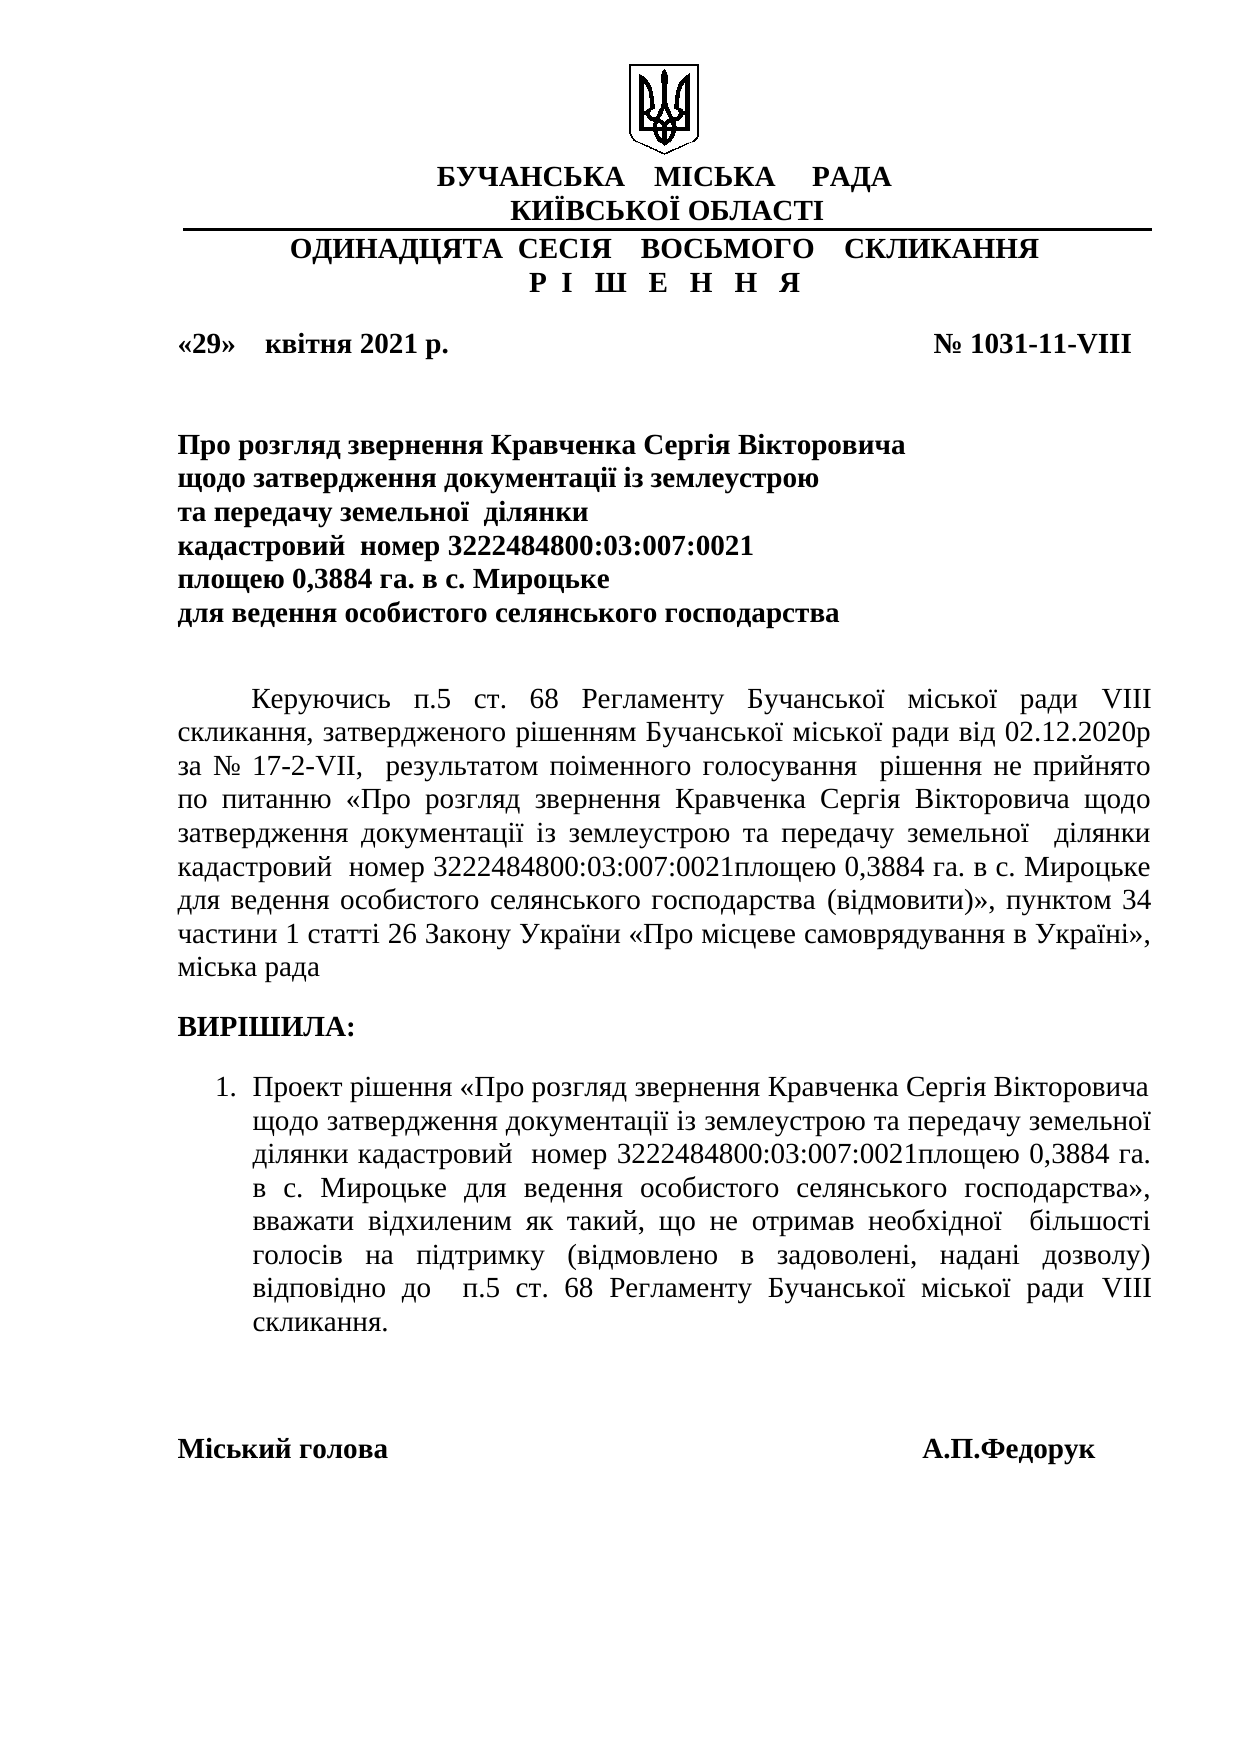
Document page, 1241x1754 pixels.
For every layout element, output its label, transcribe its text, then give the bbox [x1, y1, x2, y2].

list Проект рішення «Про розгляд звернення Кравченка Сергія Вікторовича [215, 1069, 1152, 1103]
text щодо затвердження документації із землеустрою та передачу земельної ділянки кадастровий номер 3222484800:03:007:0021площею 0,3884 га. в с. Мироцьке для ведення особистого селянського господарства», вважати відхиленим як такий, що не отримав необхідної більшості голосів на підтримку (відмовлено в задоволені, надані дозволу) відповідно до п.5 ст. 68 Регламенту Бучанської міської ради VІІІ скликання. [252, 1103, 1152, 1337]
text «29» квітня 2021 р. № 1031-11-VIIІ [177, 326, 1152, 360]
text Керуючись п.5 ст. 68 Регламенту Бучанської міської ради VІІІ скликання, затвердженого рішенням Бучанської міської ради від 02.12.2020р за № 17-2-VІІ, результатом поіменного голосування рішення не прийнято по питанню «Про розгляд звернення Кравченка Сергія Вікторовича щодо затвердження документації із землеустрою та передачу земельної ділянки кадастровий номер 3222484800:03:007:0021площею 0,3884 га. в с. Мироцьке для ведення особистого селянського господарства (відмовити)», пунктом 34 частини 1 статті 26 Закону України «Про місцеве самоврядування в Україні», міська рада [177, 681, 1152, 983]
text та передачу земельної ділянки [177, 494, 1152, 528]
text Міський голова А.П.Федорук [177, 1431, 1152, 1464]
text ОДИНАДЦЯТА СЕСІЯ ВОСЬМОГО СКЛИКАННЯ [177, 231, 1152, 265]
text Про розгляд звернення Кравченка Сергія Вікторовича [177, 427, 1152, 461]
text КИЇВСЬКОЇ ОБЛАСТІ [183, 193, 1152, 228]
text ВИРІШИЛА: [177, 1009, 1152, 1043]
text площею 0,3884 га. в с. Мироцьке [177, 561, 1152, 595]
text БУЧАНСЬКА МІСЬКА РАДА [177, 159, 1152, 193]
text для ведення особистого селянського господарства [177, 595, 1152, 628]
text щодо затвердження документації із землеустрою [177, 461, 1152, 494]
text кадастровий номер 3222484800:03:007:0021 [177, 528, 1152, 561]
text Р І Ш Е Н Н Я [177, 265, 1152, 298]
